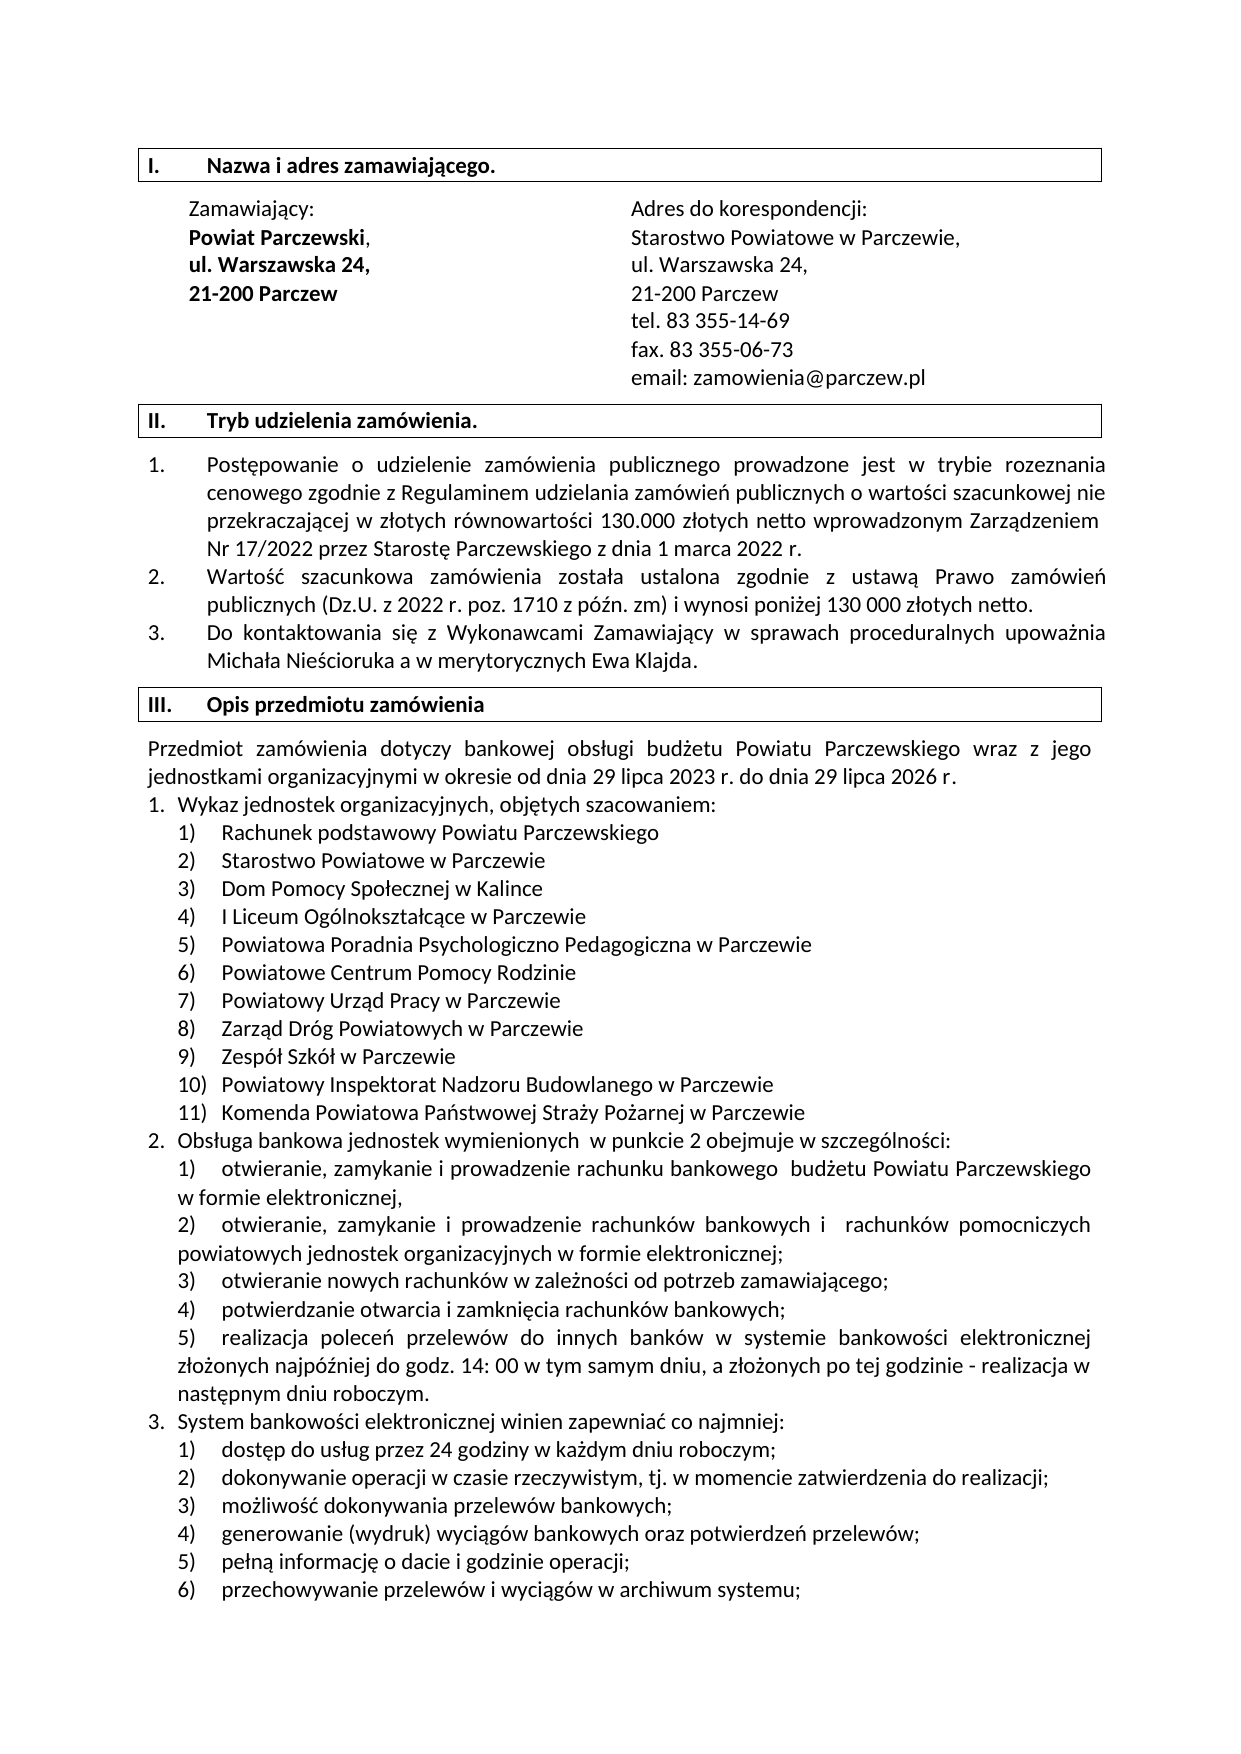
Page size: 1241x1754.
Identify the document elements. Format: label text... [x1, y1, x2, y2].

list Starostwo Powiatowe w Parczewie [177, 846, 1093, 874]
list Powiatowy Urząd Pracy w Parczewie [177, 986, 1093, 1014]
list Powiatowe Centrum Pomocy Rodzinie [177, 958, 1093, 986]
list generowanie (wydruk) wyciągów bankowych oraz potwierdzeń przelewów; [177, 1519, 1093, 1547]
list Opis przedmiotu zamówienia [139, 688, 1101, 721]
text 1. Postępowanie o udzielenie zamówienia publicznego prowadzone jest w trybie rozeznania cenowego zgodnie z Regulaminem udzielania zamówień publicznych o wartości szacunkowej nie przekraczającej w złotych równowartości 130.000 złotych netto wprowadzonym Zarządzeniem Nr 17/2022 przez Starostę Parczewskiego z dnia 1 marca 2022 r. [148, 450, 1107, 562]
text Przedmiot zamówienia dotyczy bankowej obsługi budżetu Powiatu Parczewskiego wraz z jego jednostkami organizacyjnymi w okresie od dnia 29 lipca 2023 r. do dnia 29 lipca 2026 r. [148, 734, 1093, 790]
list potwierdzanie otwarcia i zamknięcia rachunków bankowych; [177, 1295, 1093, 1323]
list pełną informację o dacie i godzinie operacji; [177, 1547, 1093, 1575]
list Obsługa bankowa jednostek wymienionych w punkcie 2 obejmuje w szczególności: [148, 1127, 1093, 1154]
list Tryb udzielenia zamówienia. [139, 405, 1101, 437]
list Zespół Szkół w Parczewie [177, 1042, 1093, 1071]
list I Liceum Ogólnokształcące w Parczewie [177, 902, 1093, 930]
list dokonywanie operacji w czasie rzeczywistym, tj. w momencie zatwierdzenia do realizacji; [177, 1463, 1093, 1491]
list otwieranie, zamykanie i prowadzenie rachunku bankowego budżetu Powiatu Parczewskiego w formie elektronicznej, [177, 1154, 1093, 1211]
list realizacja poleceń przelewów do innych banków w systemie bankowości elektronicznej złożonych najpóźniej do godz. 14: 00 w tym samym dniu, a złożonych po tej godzinie - realizacja w następnym dniu roboczym. [177, 1323, 1093, 1407]
list Zarząd Dróg Powiatowych w Parczewie [177, 1014, 1093, 1042]
list Komenda Powiatowa Państwowej Straży Pożarnej w Parczewie [177, 1098, 1093, 1127]
list dostęp do usług przez 24 godziny w każdym dniu roboczym; [177, 1435, 1093, 1463]
table_header Zamawiający: Powiat Parczewski, ul. Warszawska 24, 21-200 Parczew [148, 195, 619, 403]
list Dom Pomocy Społecznej w Kalince [177, 874, 1093, 902]
list Powiatowy Inspektorat Nadzoru Budowlanego w Parczewie [177, 1071, 1093, 1098]
list otwieranie, zamykanie i prowadzenie rachunków bankowych i rachunków pomocniczych powiatowych jednostek organizacyjnych w formie elektronicznej; [177, 1211, 1093, 1267]
list otwieranie nowych rachunków w zależności od potrzeb zamawiającego; [177, 1267, 1093, 1295]
list Wykaz jednostek organizacyjnych, objętych szacowaniem: [148, 790, 1093, 818]
list możliwość dokonywania przelewów bankowych; [177, 1491, 1093, 1519]
list przechowywanie przelewów i wyciągów w archiwum systemu; [177, 1575, 1093, 1603]
table_header Adres do korespondencji: Starostwo Powiatowe w Parczewie, ul. Warszawska 24, 21-200 Parczew tel. 83 355-14-69 fax. 83 355-06-73 email: zamowienia@parczew.pl [620, 195, 1092, 403]
list Powiatowa Poradnia Psychologiczno Pedagogiczna w Parczewie [177, 930, 1093, 958]
text 2. Wartość szacunkowa zamówienia została ustalona zgodnie z ustawą Prawo zamówień publicznych (Dz.U. z 2022 r. poz. 1710 z późn. zm) i wynosi poniżej 130 000 złotych netto. [148, 562, 1107, 618]
text 3. Do kontaktowania się z Wykonawcami Zamawiający w sprawach proceduralnych upoważnia Michała Nieścioruka a w merytorycznych Ewa Klajda. [148, 618, 1107, 674]
list System bankowości elektronicznej winien zapewniać co najmniej: [148, 1407, 1093, 1435]
list Rachunek podstawowy Powiatu Parczewskiego [177, 818, 1093, 846]
list Nazwa i adres zamawiającego. [139, 149, 1101, 181]
